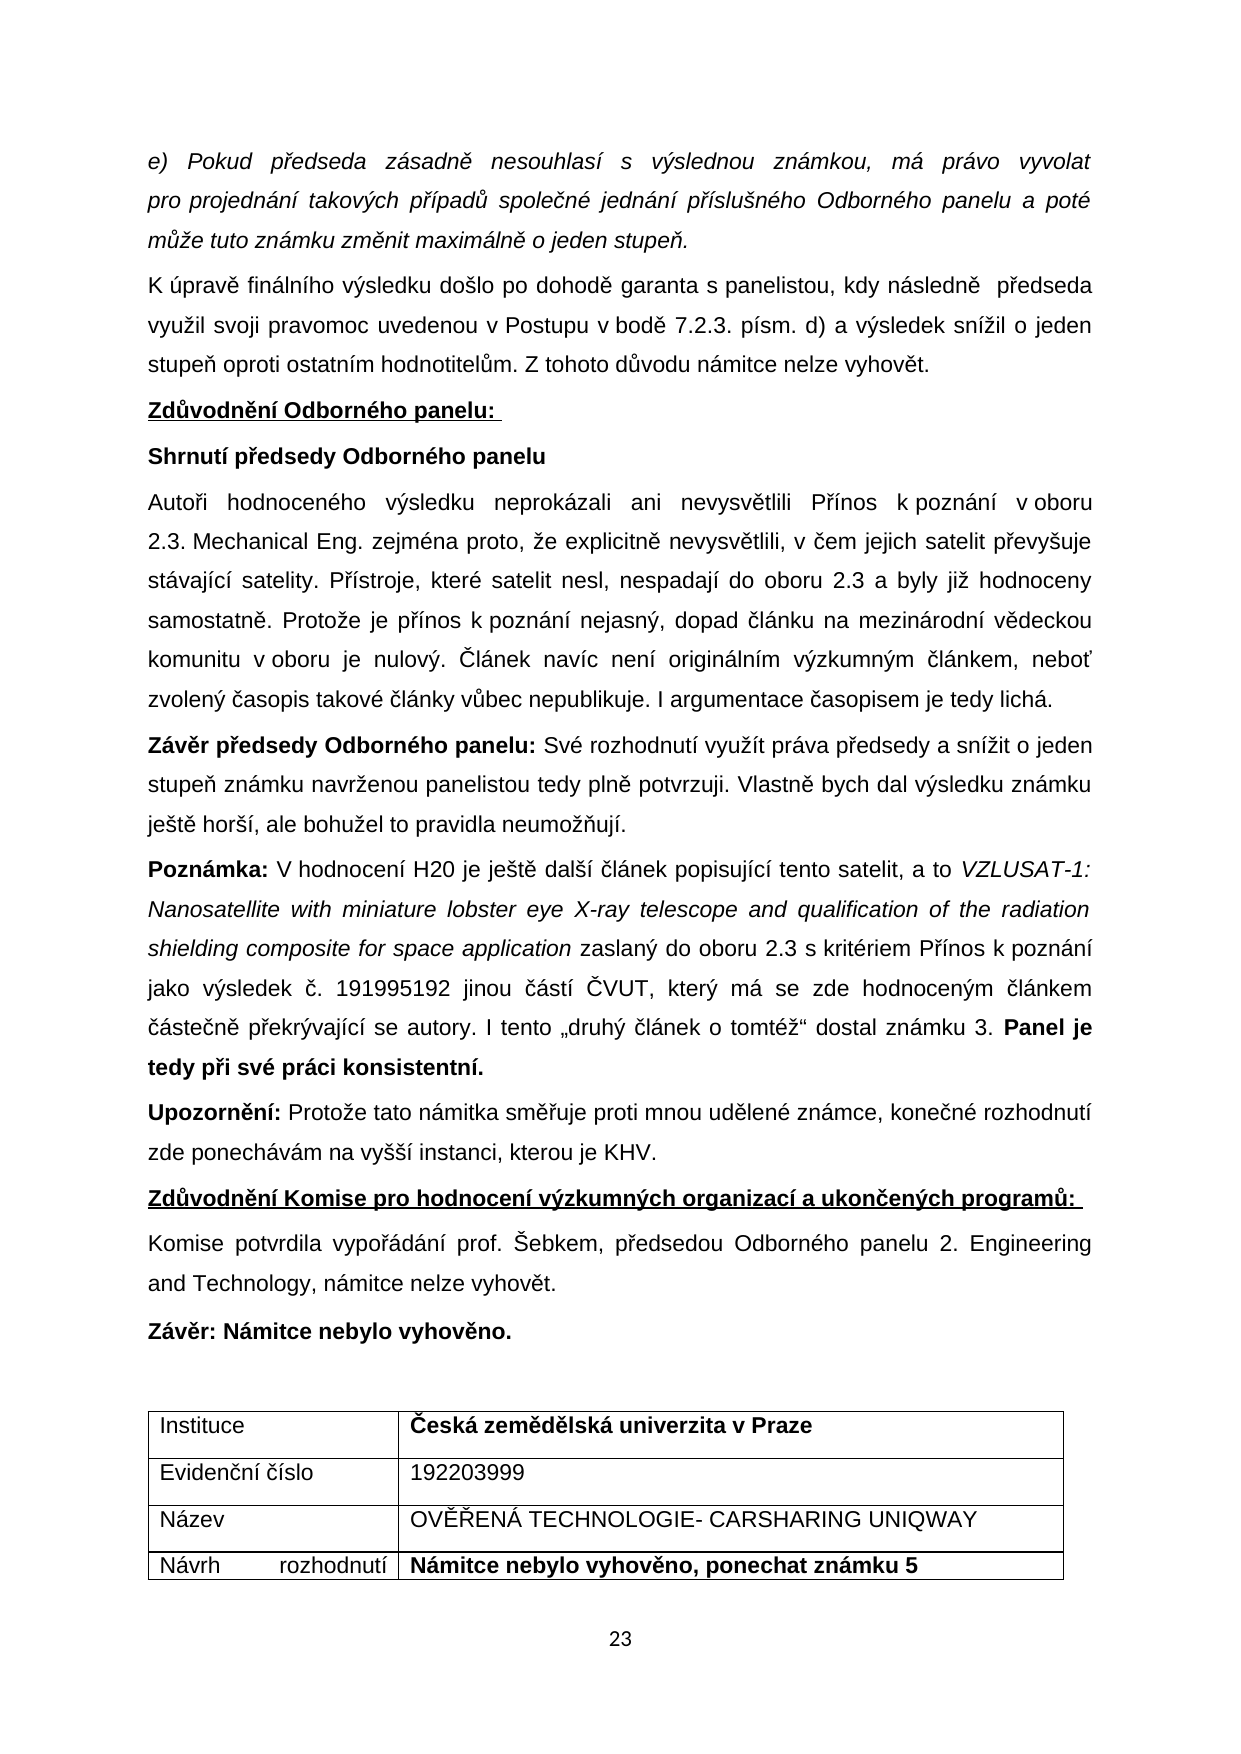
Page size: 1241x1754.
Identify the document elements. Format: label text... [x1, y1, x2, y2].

text Shrnutí předsedy Odborného panelu [148, 443, 1093, 469]
text Zdůvodnění Komise pro hodnocení výzkumných organizací a ukončených programů: [148, 1184, 1093, 1211]
text Autoři hodnoceného výsledku neprokázali ani nevysvětlili Přínos k poznání v oboru 2.3. Mechanical Eng. zejména proto, že explicitně nevysvětlili, v čem jejich satelit převyšuje stávající satelity. Přístroje, které satelit nesl, nespadají do oboru 2.3 a byly již hodnoceny samostatně. Protože je přínos k poznání nejasný, dopad článku na mezinárodní vědeckou komunitu v oboru je nulový. Článek navíc není originálním výzkumným článkem, neboť zvolený časopis takové články vůbec nepublikuje. I argumentace časopisem je tedy lichá. [148, 488, 1093, 712]
text Poznámka: V hodnocení H20 je ještě další článek popisující tento satelit, a to VZLUSAT-1: Nanosatellite with miniature lobster eye X-ray telescope and qualification of the radiation shielding composite for space application zaslaný do oboru 2.3 s kritériem Přínos k poznání jako výsledek č. 191995192 jinou částí ČVUT, který má se zde hodnoceným článkem částečně překrývající se autory. I tento „druhý článek o tomtéž“ dostal známku 3. Panel je tedy při své práci konsistentní. [148, 856, 1093, 1080]
table_cell 192203999 [399, 1459, 1063, 1505]
text K úpravě finálního výsledku došlo po dohodě garanta s panelistou, kdy následně předseda využil svoji pravomoc uvedenou v Postupu v bodě 7.2.3. písm. d) a výsledek snížil o jeden stupeň oproti ostatním hodnotitelům. Z tohoto důvodu námitce nelze vyhovět. [148, 272, 1093, 378]
table_cell Název [149, 1506, 398, 1551]
text Závěr předsedy Odborného panelu: Své rozhodnutí využít práva předsedy a snížit o jeden stupeň známku navrženou panelistou tedy plně potvrzuji. Vlastně bych dal výsledku známku ještě horší, ale bohužel to pravidla neumožňují. [148, 732, 1093, 837]
table_header Instituce [149, 1412, 398, 1458]
table_cell OVĚŘENÁ TECHNOLOGIE- CARSHARING UNIQWAY [399, 1506, 1063, 1551]
text Zdůvodnění Odborného panelu: [148, 397, 1093, 423]
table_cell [399, 1553, 1063, 1579]
text Upozornění: Protože tato námitka směřuje proti mnou udělené známce, konečné rozhodnutí zde ponechávám na vyšší instanci, kterou je KHV. [148, 1099, 1093, 1165]
text Komise potvrdila vypořádání prof. Šebkem, předsedou Odborného panelu 2. Engineering and Technology, námitce nelze vyhovět. [148, 1230, 1093, 1296]
table_cell Evidenční číslo [149, 1459, 398, 1505]
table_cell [149, 1553, 398, 1579]
table_header Česká zemědělská univerzita v Praze [399, 1412, 1063, 1458]
text e) Pokud předseda zásadně nesouhlasí s výslednou známkou, má právo vyvolat pro projednání takových případů společné jednání příslušného Odborného panelu a poté může tuto známku změnit maximálně o jeden stupeň. [148, 148, 1093, 253]
text Závěr: Námitce nebylo vyhověno. [139, 1316, 1101, 1344]
